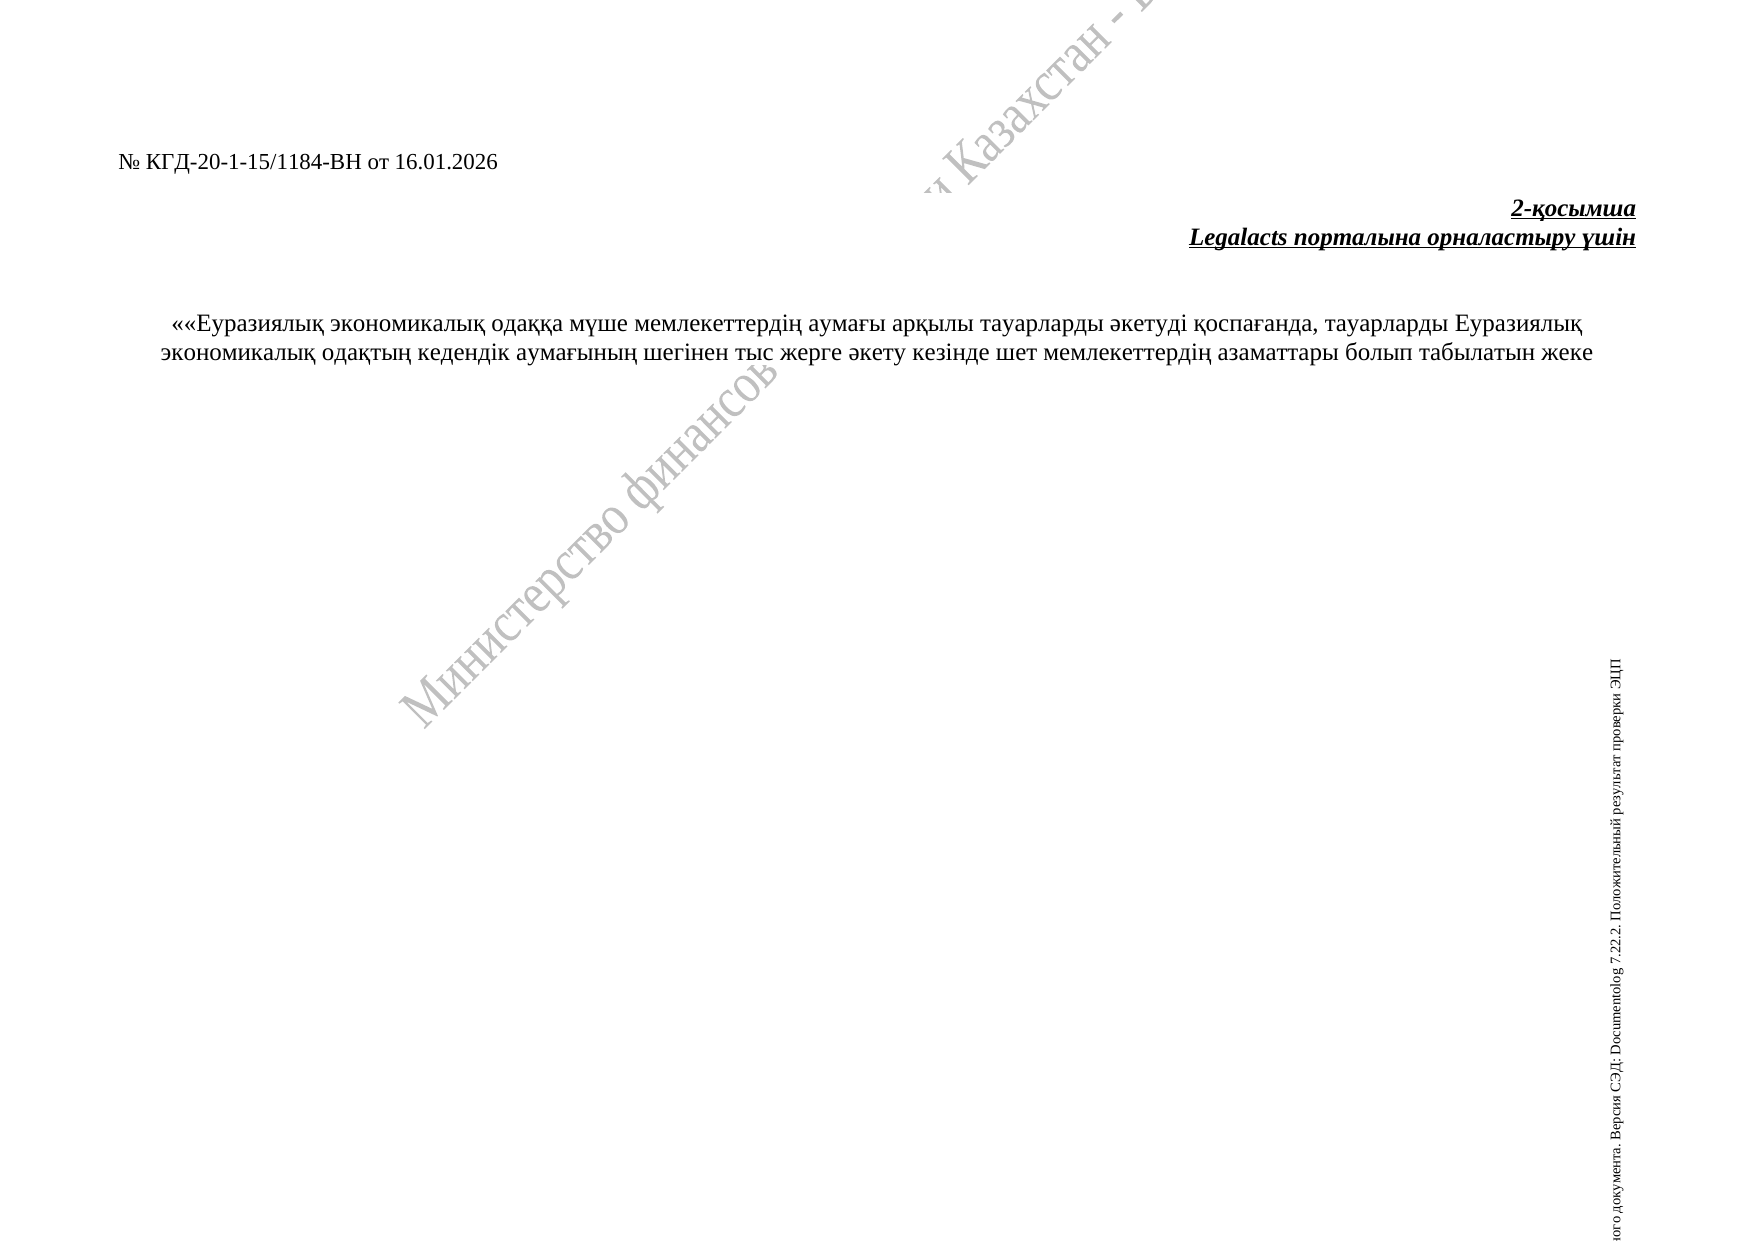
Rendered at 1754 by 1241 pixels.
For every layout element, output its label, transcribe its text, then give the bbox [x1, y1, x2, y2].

text 2-қосымша [118, 193, 1636, 222]
text ««Еуразиялық экономикалық одаққа мүше мемлекеттердің аумағы арқылы тауарларды әкетуді қоспағанда, тауарларды Еуразиялық экономикалық одақтың кедендік аумағының шегінен тыс жерге әкету кезінде шет мемлекеттердің азаматтары болып табылатын жеке тұлғаларға қосылған құн салығы сомасының өтемақысы бойынша пилоттық жобаны іске асыру қағидаларын және мерзімдерін бекіту туралы («такс фри» пилоттық жобасы)» Қазақстан Республикасы Қаржы министрінің [118, 308, 1636, 365]
text № КГД-20-1-15/1184-ВН от 16.01.2026 [118, 148, 1636, 174]
text Legalacts порталына орналастыру үшін [118, 222, 1636, 250]
